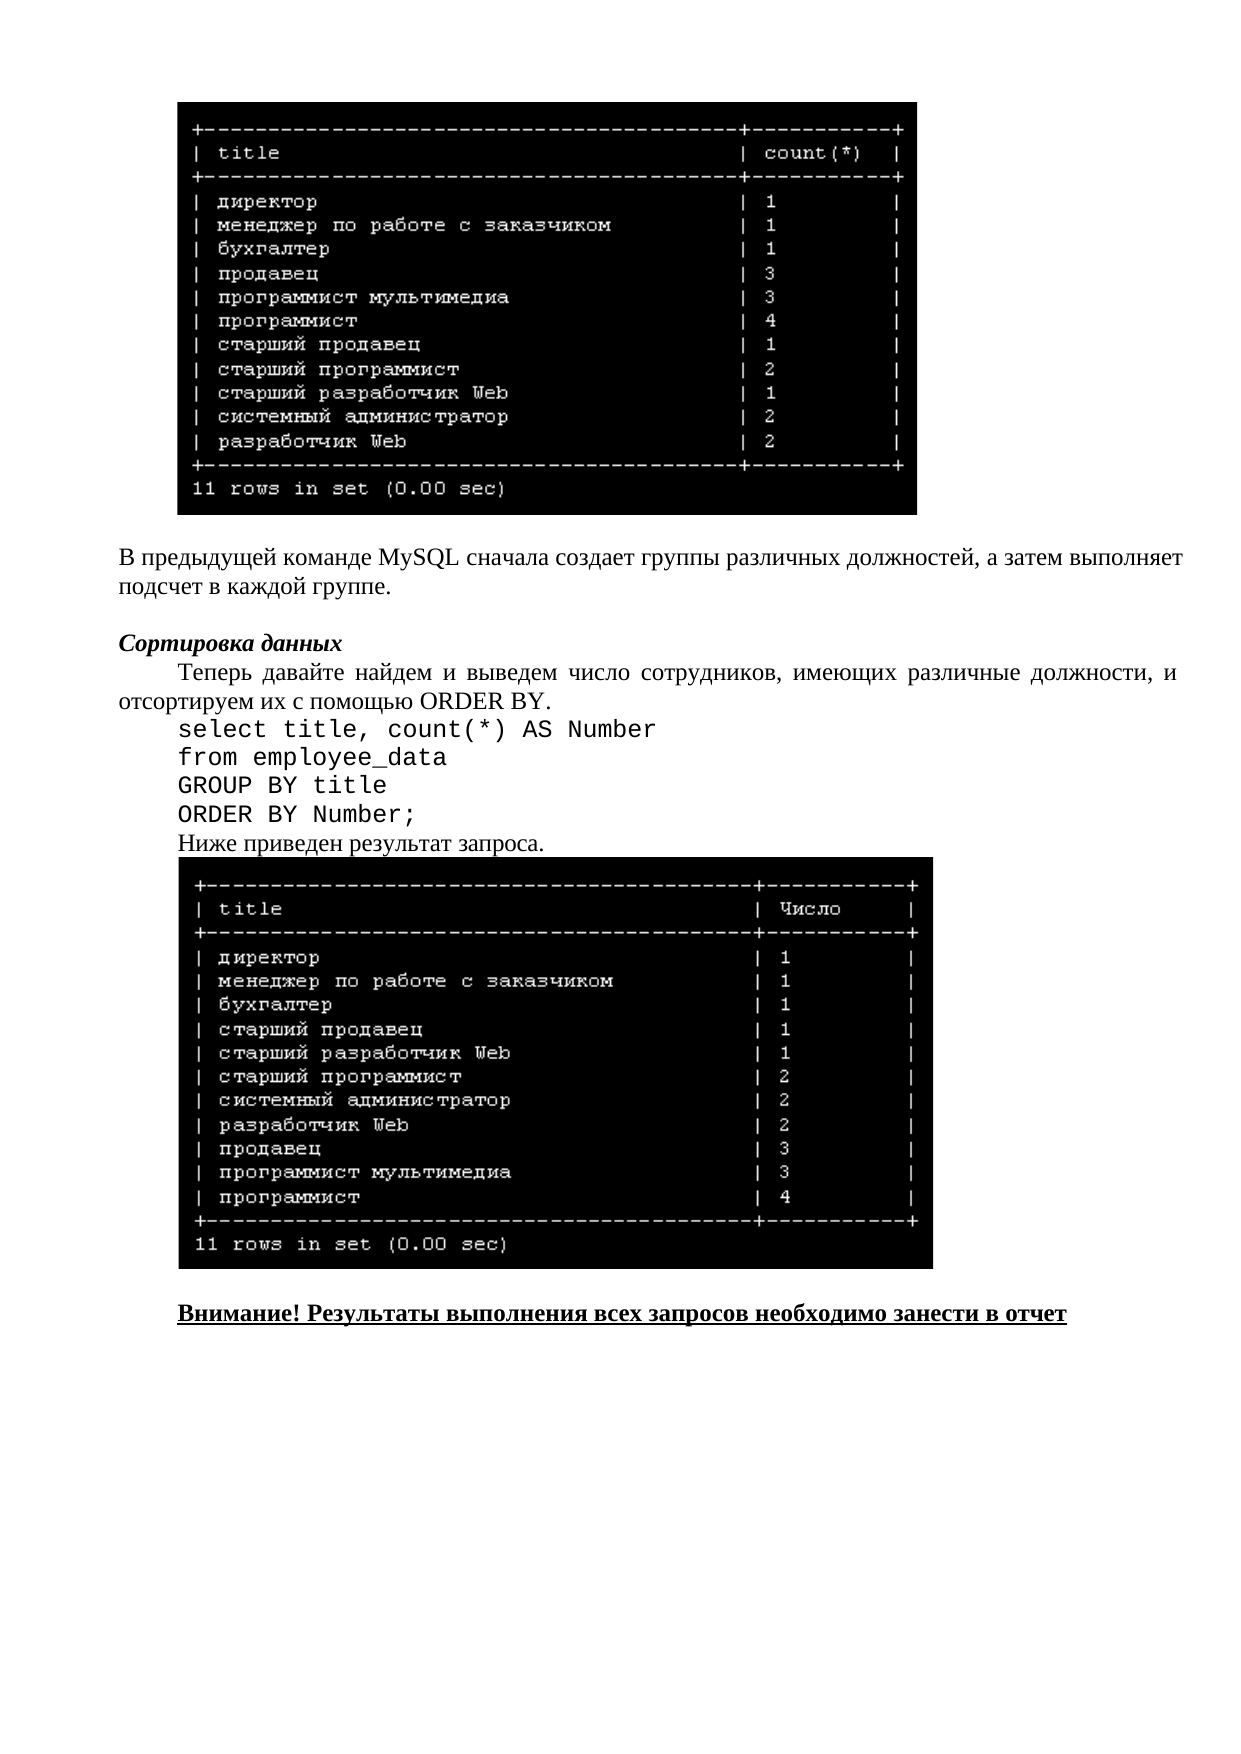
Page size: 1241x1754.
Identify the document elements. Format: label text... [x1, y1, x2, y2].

picture [178, 857, 934, 1269]
text select title, count(*) AS Number from employee_data [177, 716, 711, 773]
picture [177, 102, 918, 515]
text Внимание! Результаты выполнения всех запросов необходимо занести в отчет [177, 1298, 1196, 1327]
text Теперь давайте найдем и выведем число сотрудников, имеющих различные должности, и отсортируем их с помощью ORDER BY. [118, 657, 1196, 715]
text В предыдущей команде MySQL сначала создает группы различных должностей, а затем выполняет подсчет в каждой группе. [118, 542, 1196, 599]
text Ниже приведен результат запроса. [177, 829, 1196, 857]
subtitle Сортировка данных [118, 629, 1196, 657]
text GROUP BY title ORDER BY Number; [177, 773, 431, 829]
